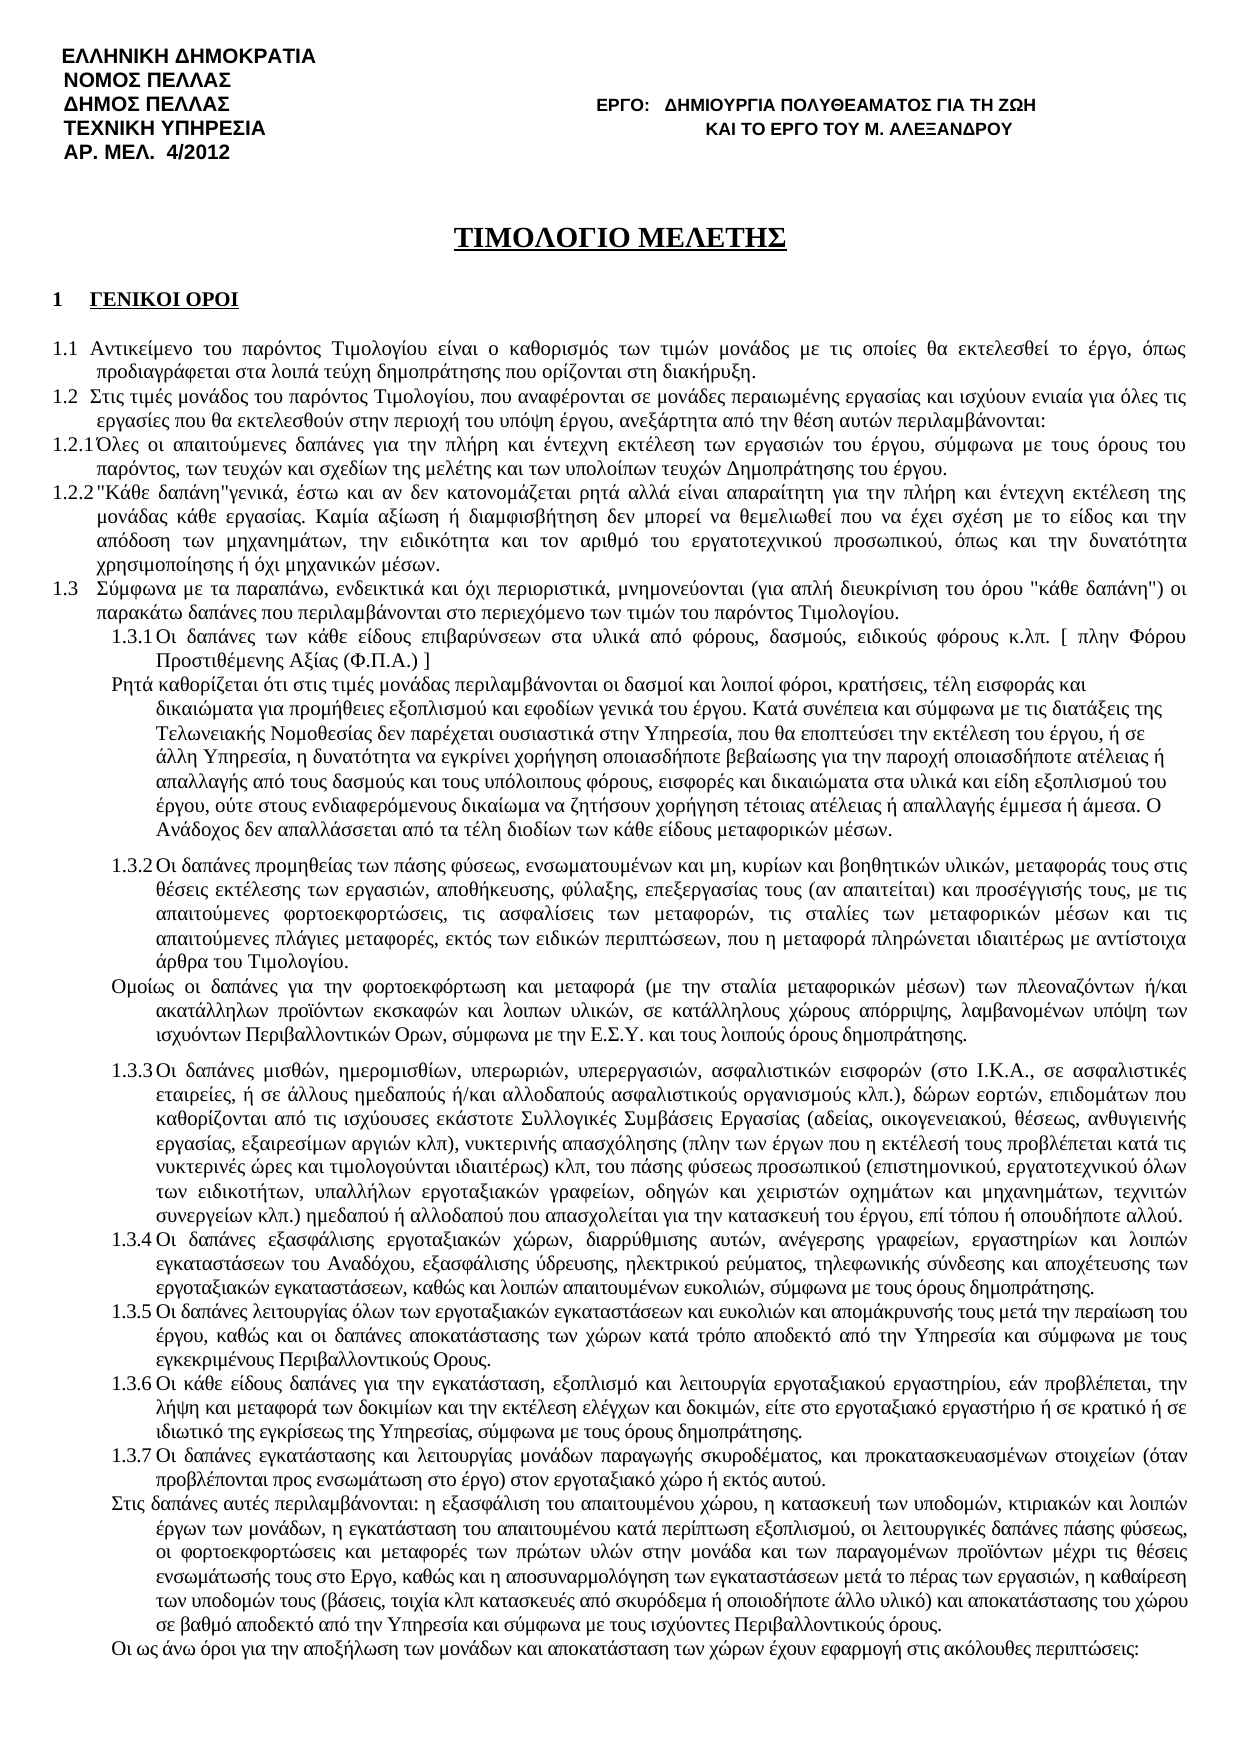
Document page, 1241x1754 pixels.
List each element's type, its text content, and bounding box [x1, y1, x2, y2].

text Ομοίως οι δαπάνες για την φορτοεκφόρτωση και μεταφορά (με την σταλία μεταφορικών μέσων) των πλεοναζόντων ή/και ακατάλληλων προϊόντων εκσκαφών και λοιπων υλικών, σε κατάλληλους χώρους απόρριψης, λαμβανομένων υπόψη των ισχυόντων Περιβαλλοντικών Ορων, σύμφωνα με την Ε.Σ.Υ. και τους λοιπούς όρους δημοπράτησης. [111, 973, 1188, 1046]
list Οι δαπάνες λειτουργίας όλων των εργοταξιακών εγκαταστάσεων και ευκολιών και απομάκρυνσής τους μετά την περαίωση του έργου, καθώς και οι δαπάνες αποκατάστασης των χώρων κατά τρόπο αποδεκτό από την Υπηρεσία και σύμφωνα με τους εγκεκριμένους Περιβαλλοντικούς Ορους. [111, 1299, 1188, 1371]
list Αντικείμενο του παρόντος Τιμολογίου είναι ο καθορισμός των τιμών μονάδος με τις οποίες θα εκτελεσθεί το έργο, όπως προδιαγράφεται στα λοιπά τεύχη δημοπράτησης που ορίζονται στη διακήρυξη. [52, 335, 1188, 383]
list Οι δαπάνες των κάθε είδους επιβαρύνσεων στα υλικά από φόρους, δασμούς, ειδικούς φόρους κ.λπ. [ πλην Φόρου Προστιθέμενης Αξίας (Φ.Π.Α.) ] [111, 624, 1188, 672]
text ΤΙΜΟΛΟΓΙΟ ΜΕΛΕΤΗΣ [52, 220, 1188, 254]
list Οι δαπάνες εγκατάστασης και λειτουργίας μονάδων παραγωγής σκυροδέματος, και προκατασκευασμένων στοιχείων (όταν προβλέπονται προς ενσωμάτωση στο έργο) στον εργοταξιακό χώρο ή εκτός αυτού. [111, 1443, 1188, 1491]
text Ρητά καθορίζεται ότι στις τιμές μονάδας περιλαμβάνονται οι δασμοί και λοιποί φόροι, κρατήσεις, τέλη εισφοράς και δικαιώματα για προμήθειες εξοπλισμού και εφοδίων γενικά του έργου. Κατά συνέπεια και σύμφωνα με τις διατάξεις της Τελωνειακής Νομοθεσίας δεν παρέχεται ουσιαστικά στην Υπηρεσία, που θα εποπτεύσει την εκτέλεση του έργου, ή σε άλλη Υπηρεσία, η δυνατότητα να εγκρίνει χορήγηση οποιασδήποτε βεβαίωσης για την παροχή οποιασδήποτε ατέλειας ή απαλλαγής από τους δασμούς και τους υπόλοιπους φόρους, εισφορές και δικαιώματα στα υλικά και είδη εξοπλισμού του έργου, ούτε στους ενδιαφερόμενους δικαίωμα να ζητήσουν χορήγηση τέτοιας ατέλειας ή απαλλαγής έμμεσα ή άμεσα. Ο Ανάδοχος δεν απαλλάσσεται από τα τέλη διοδίων των κάθε είδους μεταφορικών μέσων. [111, 672, 1188, 841]
list Οι δαπάνες εξασφάλισης εργοταξιακών χώρων, διαρρύθμισης αυτών, ανέγερσης γραφείων, εργαστηρίων και λοιπών εγκαταστάσεων του Αναδόχου, εξασφάλισης ύδρευσης, ηλεκτρικού ρεύματος, τηλεφωνικής σύνδεσης και αποχέτευσης των εργοταξιακών εγκαταστάσεων, καθώς και λοιπών απαιτουμένων ευκολιών, σύμφωνα με τους όρους δημοπράτησης. [111, 1227, 1188, 1299]
text ΑΡ. ΜΕΛ. 4/2012 [52, 140, 1188, 164]
list "Κάθε δαπάνη"γενικά, έστω και αν δεν κατονομάζεται ρητά αλλά είναι απαραίτητη για την πλήρη και έντεχνη εκτέλεση της μονάδας κάθε εργασίας. Καμία αξίωση ή διαμφισβήτηση δεν μπορεί να θεμελιωθεί που να έχει σχέση με το είδος και την απόδοση των μηχανημάτων, την ειδικότητα και τον αριθμό του εργατοτεχνικού προσωπικού, όπως και την δυνατότητα χρησιμοποίησης ή όχι μηχανικών μέσων. [52, 480, 1188, 576]
text ΕΛΛΗΝΙΚΗ ΔΗΜΟΚΡΑΤΙΑ [52, 44, 1188, 68]
text Στις δαπάνες αυτές περιλαμβάνονται: η εξασφάλιση του απαιτουμένου χώρου, η κατασκευή των υποδομών, κτιριακών και λοιπών έργων των μονάδων, η εγκατάσταση του απαιτουμένου κατά περίπτωση εξοπλισμού, οι λειτουργικές δαπάνες πάσης φύσεως, οι φορτοεκφορτώσεις και μεταφορές των πρώτων υλών στην μονάδα και των παραγομένων προϊόντων μέχρι τις θέσεις ενσωμάτωσής τους στο Εργο, καθώς και η αποσυναρμολόγηση των εγκαταστάσεων μετά το πέρας των εργασιών, η καθαίρεση των υποδομών τους (βάσεις, τοιχία κλπ κατασκευές από σκυρόδεμα ή οποιοδήποτε άλλο υλικό) και αποκατάστασης του χώρου σε βαθμό αποδεκτό από την Υπηρεσία και σύμφωνα με τους ισχύοντες Περιβαλλοντικούς όρους. [111, 1491, 1188, 1636]
text ΤΕΧΝΙΚΗ ΥΠΗΡΕΣΙΑ ΚΑΙ ΤΟ ΕΡΓΟ ΤΟΥ Μ. ΑΛΕΞΑΝΔΡΟΥ [52, 116, 1188, 140]
list Οι δαπάνες προμηθείας των πάσης φύσεως, ενσωματουμένων και μη, κυρίων και βοηθητικών υλικών, μεταφοράς τους στις θέσεις εκτέλεσης των εργασιών, αποθήκευσης, φύλαξης, επεξεργασίας τους (αν απαιτείται) και προσέγγισής τους, με τις απαιτούμενες φορτοεκφορτώσεις, τις ασφαλίσεις των μεταφορών, τις σταλίες των μεταφορικών μέσων και τις απαιτούμενες πλάγιες μεταφορές, εκτός των ειδικών περιπτώσεων, που η μεταφορά πληρώνεται ιδιαιτέρως με αντίστοιχα άρθρα του Τιμολογίου. [111, 853, 1188, 973]
text ΝΟΜΟΣ ΠΕΛΛΑΣ [52, 68, 1188, 92]
text Οι ως άνω όροι για την αποξήλωση των μονάδων και αποκατάσταση των χώρων έχουν εφαρμογή στις ακόλουθες περιπτώσεις: [111, 1636, 1188, 1660]
list ΓΕΝΙΚΟΙ ΟΡΟΙ [52, 287, 1188, 311]
list Οι κάθε είδους δαπάνες για την εγκατάσταση, εξοπλισμό και λειτουργία εργοταξιακού εργαστηρίου, εάν προβλέπεται, την λήψη και μεταφορά των δοκιμίων και την εκτέλεση ελέγχων και δοκιμών, είτε στο εργοταξιακό εργαστήριο ή σε κρατικό ή σε ιδιωτικό της εγκρίσεως της Υπηρεσίας, σύμφωνα με τους όρους δημοπράτησης. [111, 1371, 1188, 1443]
list Οι δαπάνες μισθών, ημερομισθίων, υπερωριών, υπερεργασιών, ασφαλιστικών εισφορών (στο Ι.Κ.Α., σε ασφαλιστικές εταιρείες, ή σε άλλους ημεδαπούς ή/και αλλοδαπούς ασφαλιστικούς οργανισμούς κλπ.), δώρων εορτών, επιδομάτων που καθορίζονται από τις ισχύουσες εκάστοτε Συλλογικές Συμβάσεις Εργασίας (αδείας, οικογενειακού, θέσεως, ανθυγιεινής εργασίας, εξαιρεσίμων αργιών κλπ), νυκτερινής απασχόλησης (πλην των έργων που η εκτέλεσή τους προβλέπεται κατά τις νυκτερινές ώρες και τιμολογούνται ιδιαιτέρως) κλπ, του πάσης φύσεως προσωπικού (επιστημονικού, εργατοτεχνικού όλων των ειδικοτήτων, υπαλλήλων εργοταξιακών γραφείων, οδηγών και χειριστών οχημάτων και μηχανημάτων, τεχνιτών συνεργείων κλπ.) ημεδαπού ή αλλοδαπού που απασχολείται για την κατασκευή του έργου, επί τόπου ή οπουδήποτε αλλού. [111, 1058, 1188, 1227]
text ΔΗΜΟΣ ΠΕΛΛΑΣ ΕΡΓΟ: ΔΗΜΙΟΥΡΓΙΑ ΠΟΛΥΘΕΑΜΑΤΟΣ ΓΙΑ ΤΗ ΖΩΗ [52, 92, 1188, 116]
list Στις τιμές μονάδος του παρόντος Τιμολογίου, που αναφέρονται σε μονάδες περαιωμένης εργασίας και ισχύουν ενιαία για όλες τις εργασίες που θα εκτελεσθούν στην περιοχή του υπόψη έργου, ανεξάρτητα από την θέση αυτών περιλαμβάνονται: [52, 383, 1188, 432]
text 1.2.1 Όλες οι απαιτούμενες δαπάνες για την πλήρη και έντεχνη εκτέλεση των εργασιών του έργου, σύμφωνα με τους όρους του παρόντος, των τευχών και σχεδίων της μελέτης και των υπολοίπων τευχών Δημοπράτησης του έργου. [52, 432, 1188, 480]
list Σύμφωνα με τα παραπάνω, ενδεικτικά και όχι περιοριστικά, μνημονεύονται (για απλή διευκρίνιση του όρου "κάθε δαπάνη") οι παρακάτω δαπάνες που περιλαμβάνονται στο περιεχόμενο των τιμών του παρόντος Τιμολογίου. [52, 576, 1188, 624]
